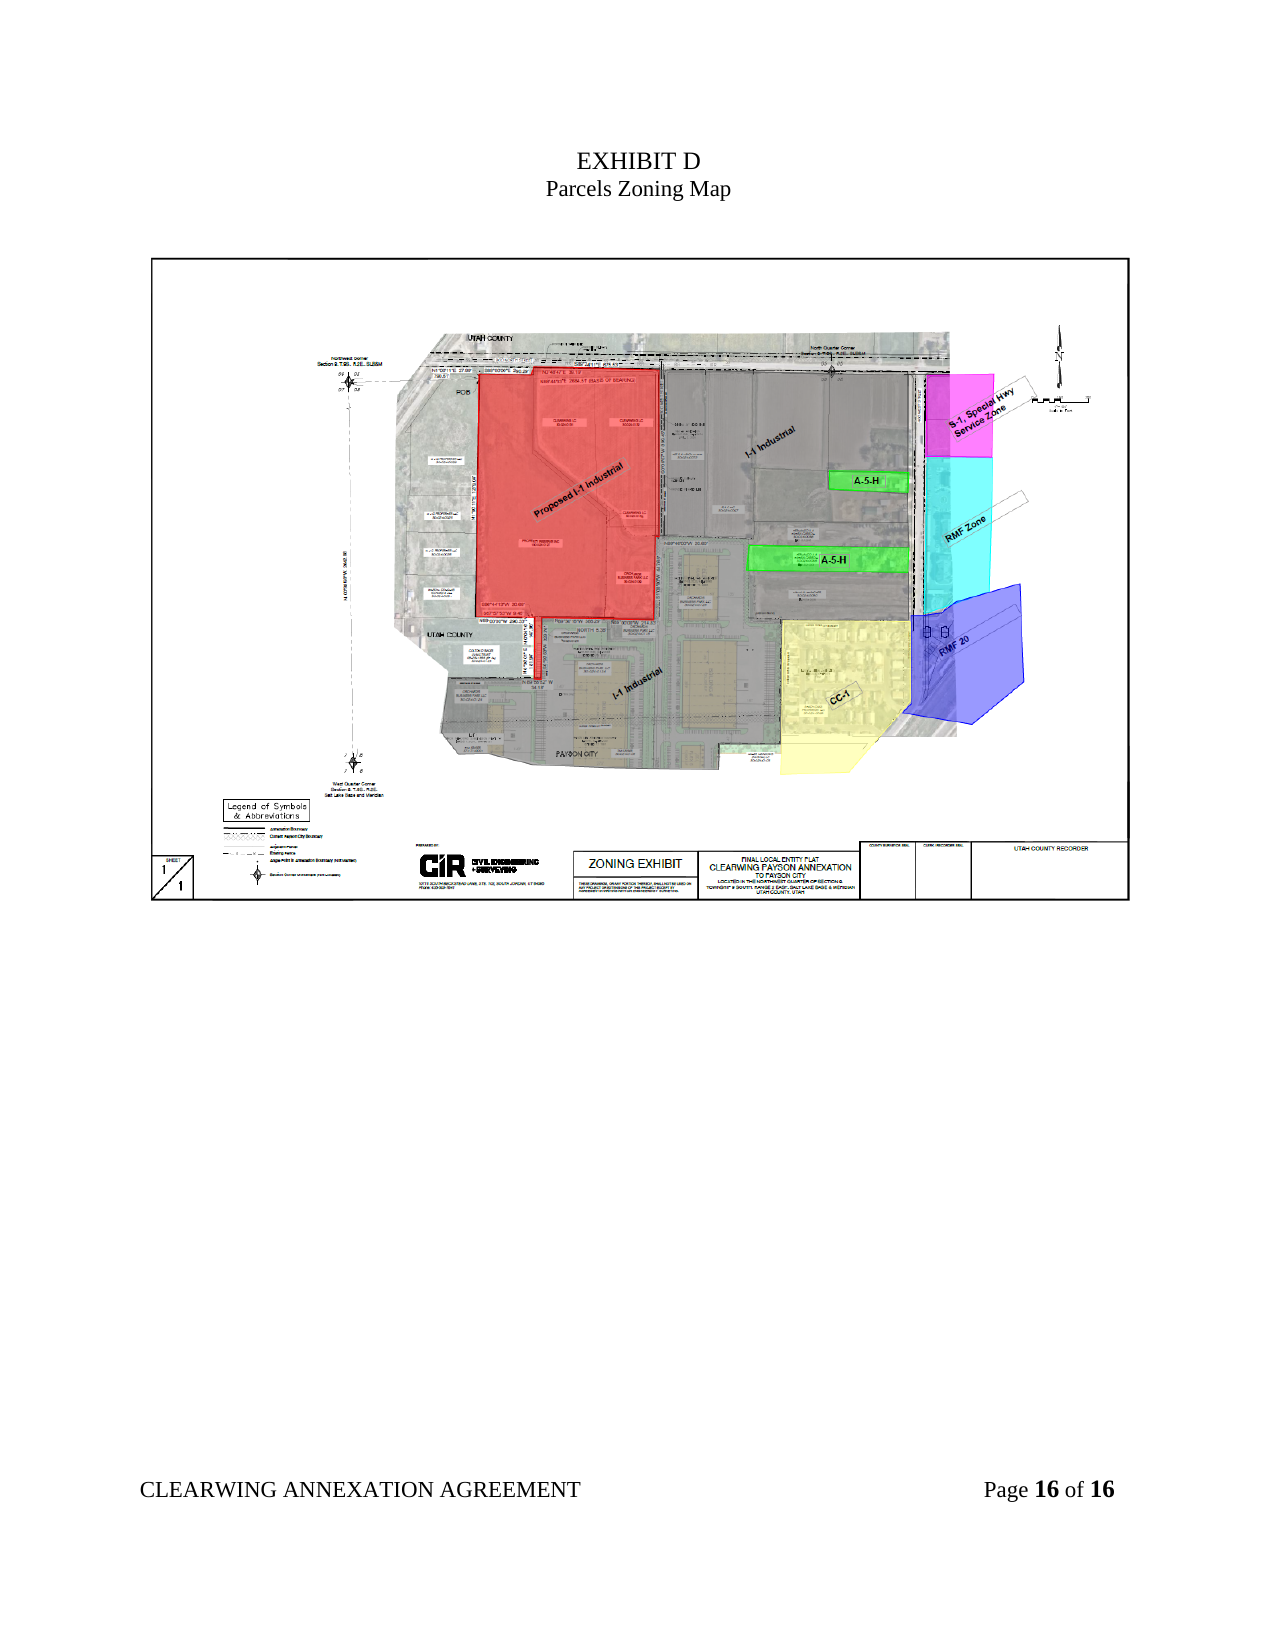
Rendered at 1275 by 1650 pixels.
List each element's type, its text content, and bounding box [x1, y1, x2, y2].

text Parcels Zoning Map [139, 175, 1137, 201]
text EXHIBIT D [139, 146, 1137, 175]
